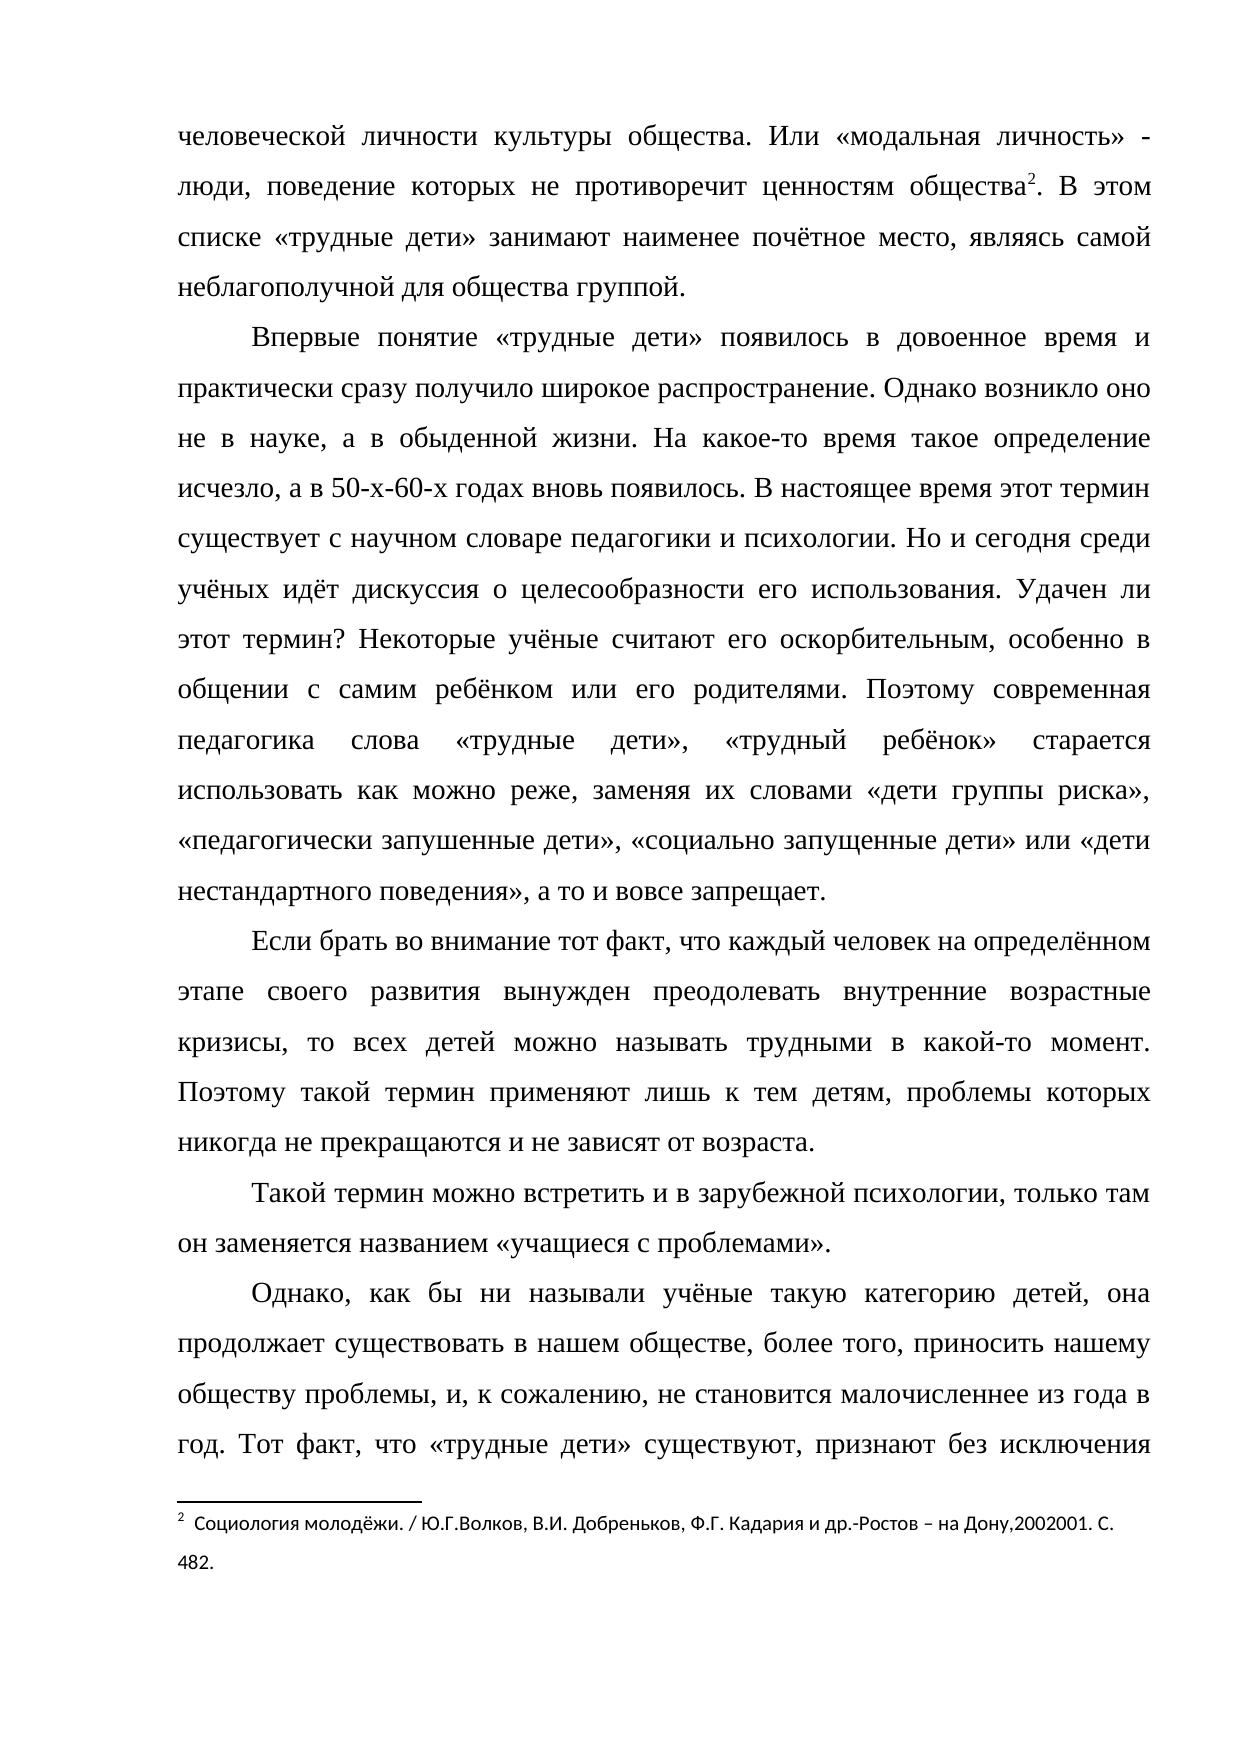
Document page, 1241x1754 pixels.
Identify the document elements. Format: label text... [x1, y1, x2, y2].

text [177, 1275, 1152, 1460]
text Такой термин можно встретить и в зарубежной психологии, только там он заменяется названием «учащиеся с проблемами». [177, 1175, 1152, 1258]
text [177, 118, 1152, 303]
text Если брать во внимание тот факт, что каждый человек на определённом этапе своего развития вынужден преодолевать внутренние возрастные кризисы, то всех детей можно называть трудными в какой-то момент. Поэтому такой термин применяют лишь к тем детям, проблемы которых никогда не прекращаются и не зависят от возраста. [177, 923, 1152, 1158]
text Впервые понятие «трудные дети» появилось в довоенное время и практически сразу получило широкое распространение. Однако возникло оно не в науке, а в обыденной жизни. На какое-то время такое определение исчезло, а в 50-х-60-х годах вновь появилось. В настоящее время этот термин существует с научном словаре педагогики и психологии. Но и сегодня среди учёных идёт дискуссия о целесообразности его использования. Удачен ли этот термин? Некоторые учёные считают его оскорбительным, особенно в общении с самим ребёнком или его родителями. Поэтому современная педагогика слова «трудные дети», «трудный ребёнок» старается использовать как можно реже, заменяя их словами «дети группы риска», «педагогически запушенные дети», «социально запущенные дети» или «дети нестандартного поведения», а то и вовсе запрещает. [177, 319, 1152, 906]
